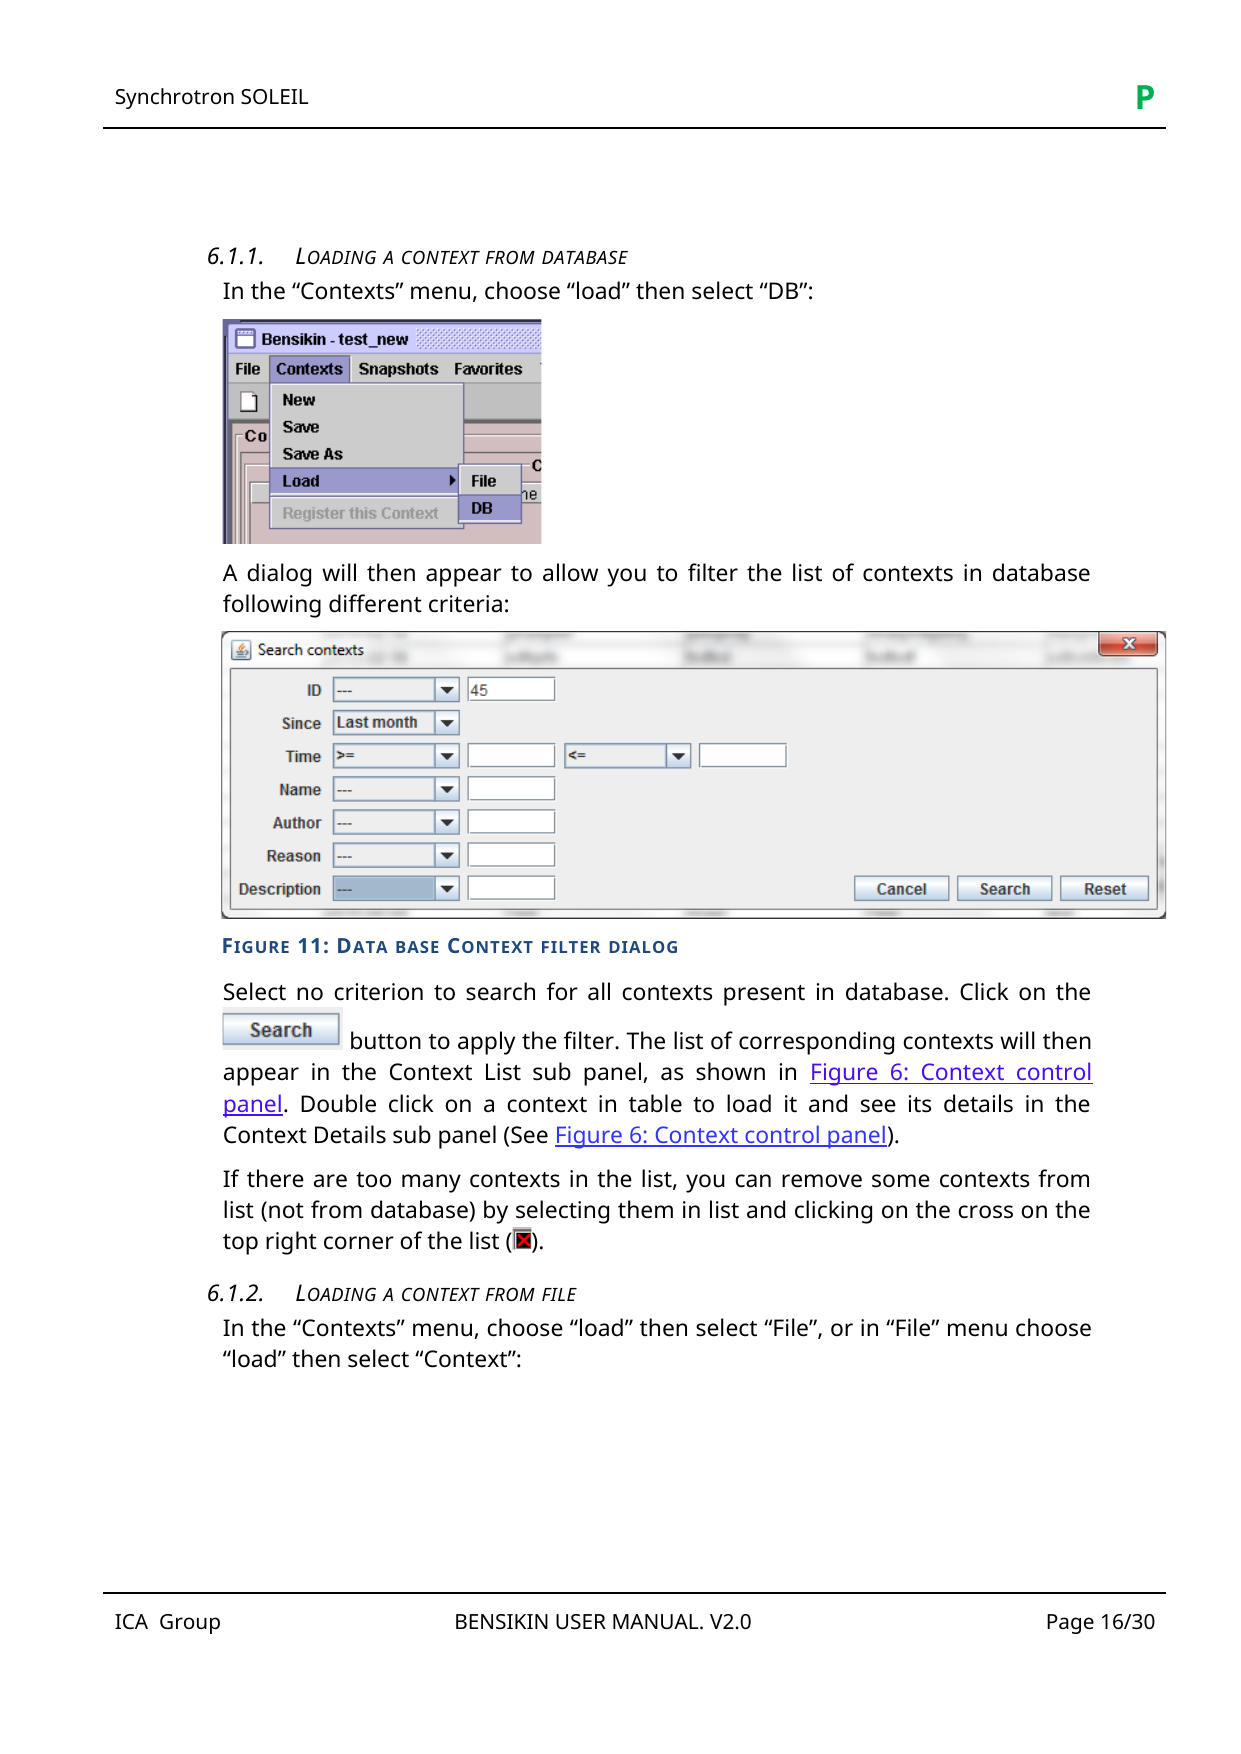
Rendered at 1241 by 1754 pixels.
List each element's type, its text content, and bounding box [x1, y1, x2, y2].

text In the “Contexts” menu, choose “load” then select “DB”: [223, 275, 1093, 307]
text In the “Contexts” menu, choose “load” then select “File”, or in “File” menu choose “load” then select “Context”: [223, 1312, 1093, 1375]
text If there are too many contexts in the list, you can remove some contexts from list (not from database) by selecting them in list and clicking on the cross on the top right corner of the list (). [223, 1163, 1093, 1256]
text Select no criterion to search for all contexts present in database. Click on the button to apply the filter. The list of corresponding contexts will then appear in the Context List sub panel, as shown in Figure 6: Context control panel. Double click on a context in table to load it and see its details in the Context Details sub panel (See Figure 6: Context control panel). [223, 976, 1093, 1150]
subtitle Loading a context from file [207, 1277, 1093, 1308]
picture [222, 319, 542, 544]
picture [512, 1227, 532, 1250]
picture [221, 631, 1167, 919]
picture [222, 1007, 343, 1050]
text A dialog will then appear to allow you to filter the list of contexts in database following different criteria: [223, 557, 1093, 619]
subtitle Loading a context from database [207, 240, 1093, 272]
text Figure 11: Data base Context filter dialog [221, 931, 1093, 959]
